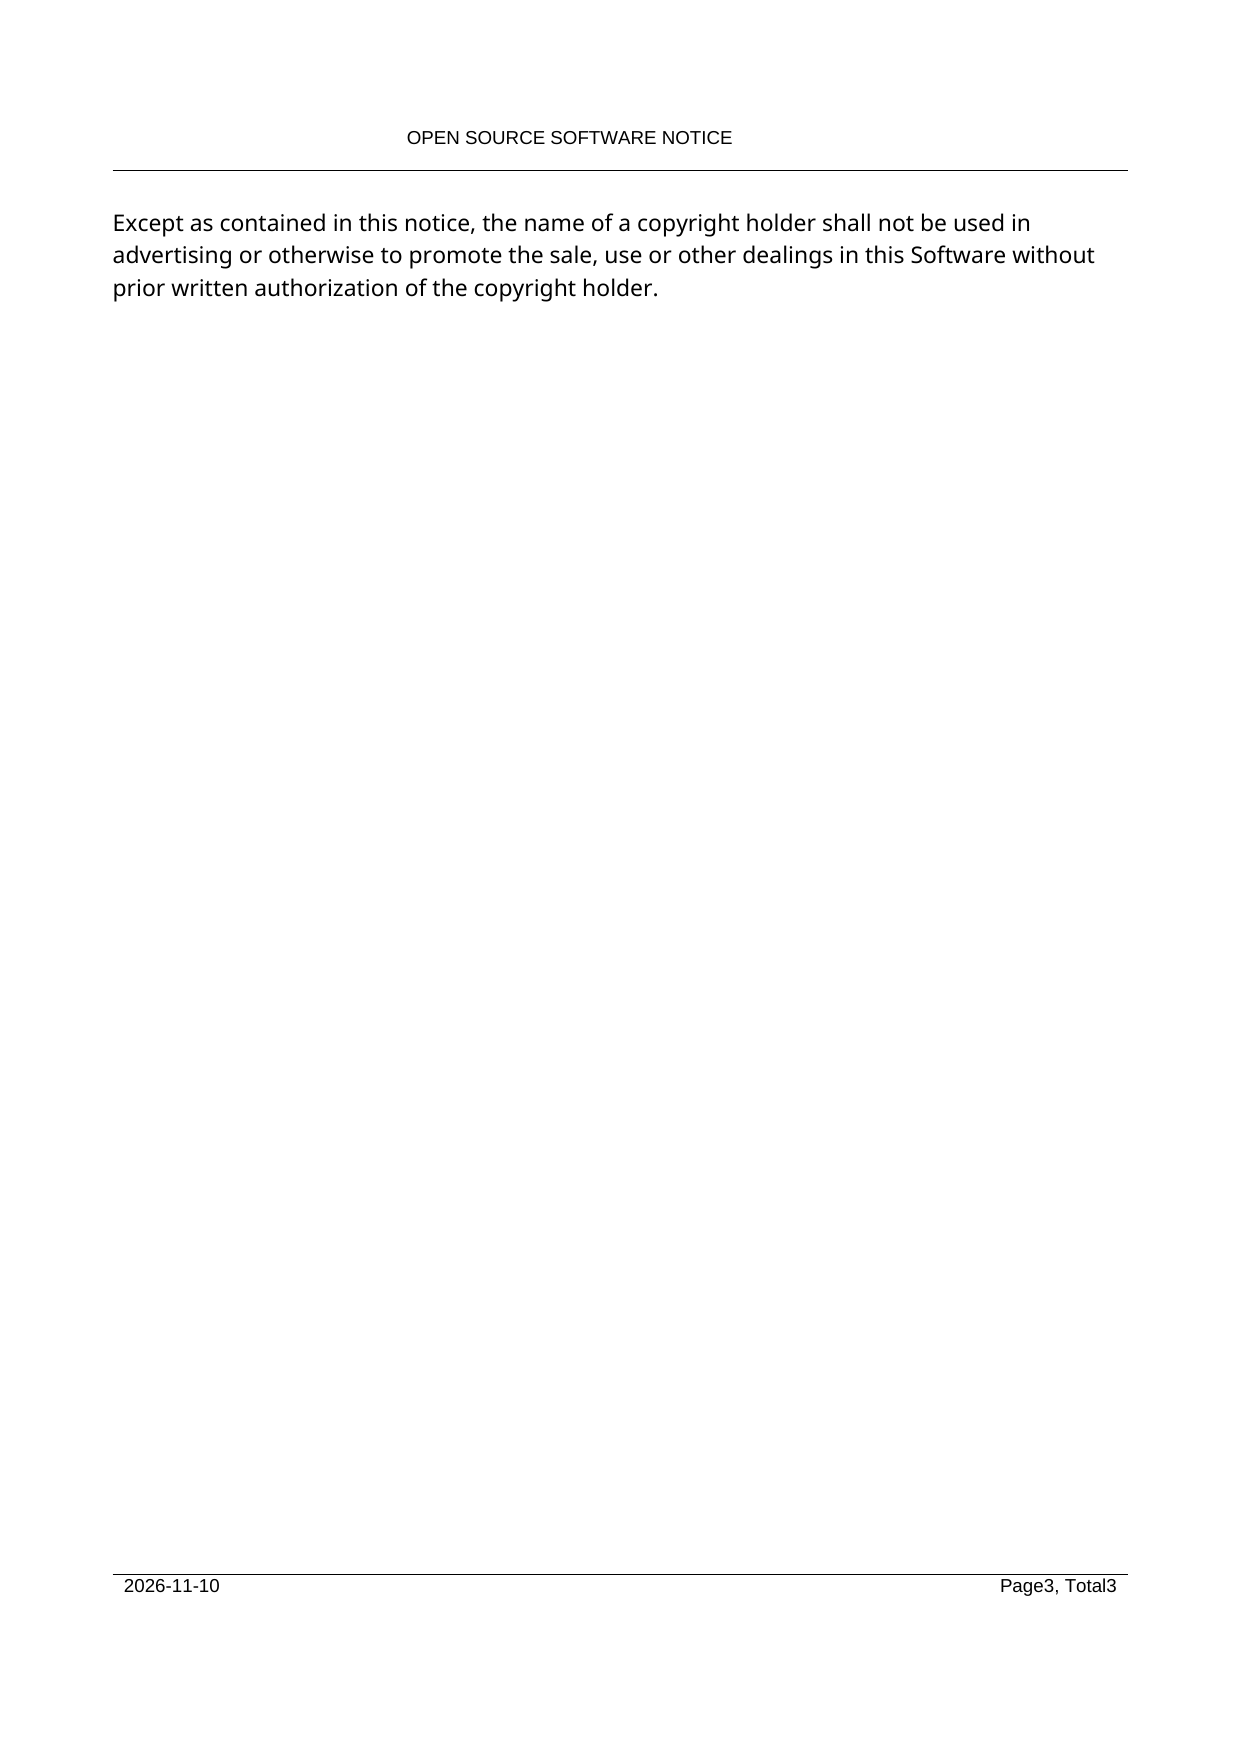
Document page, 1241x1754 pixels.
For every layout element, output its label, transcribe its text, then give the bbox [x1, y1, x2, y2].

text Except as contained in this notice, the name of a copyright holder shall not be used in advertising or otherwise to promote the sale, use or other dealings in this Software without prior written authorization of the copyright holder. [112, 206, 1128, 304]
